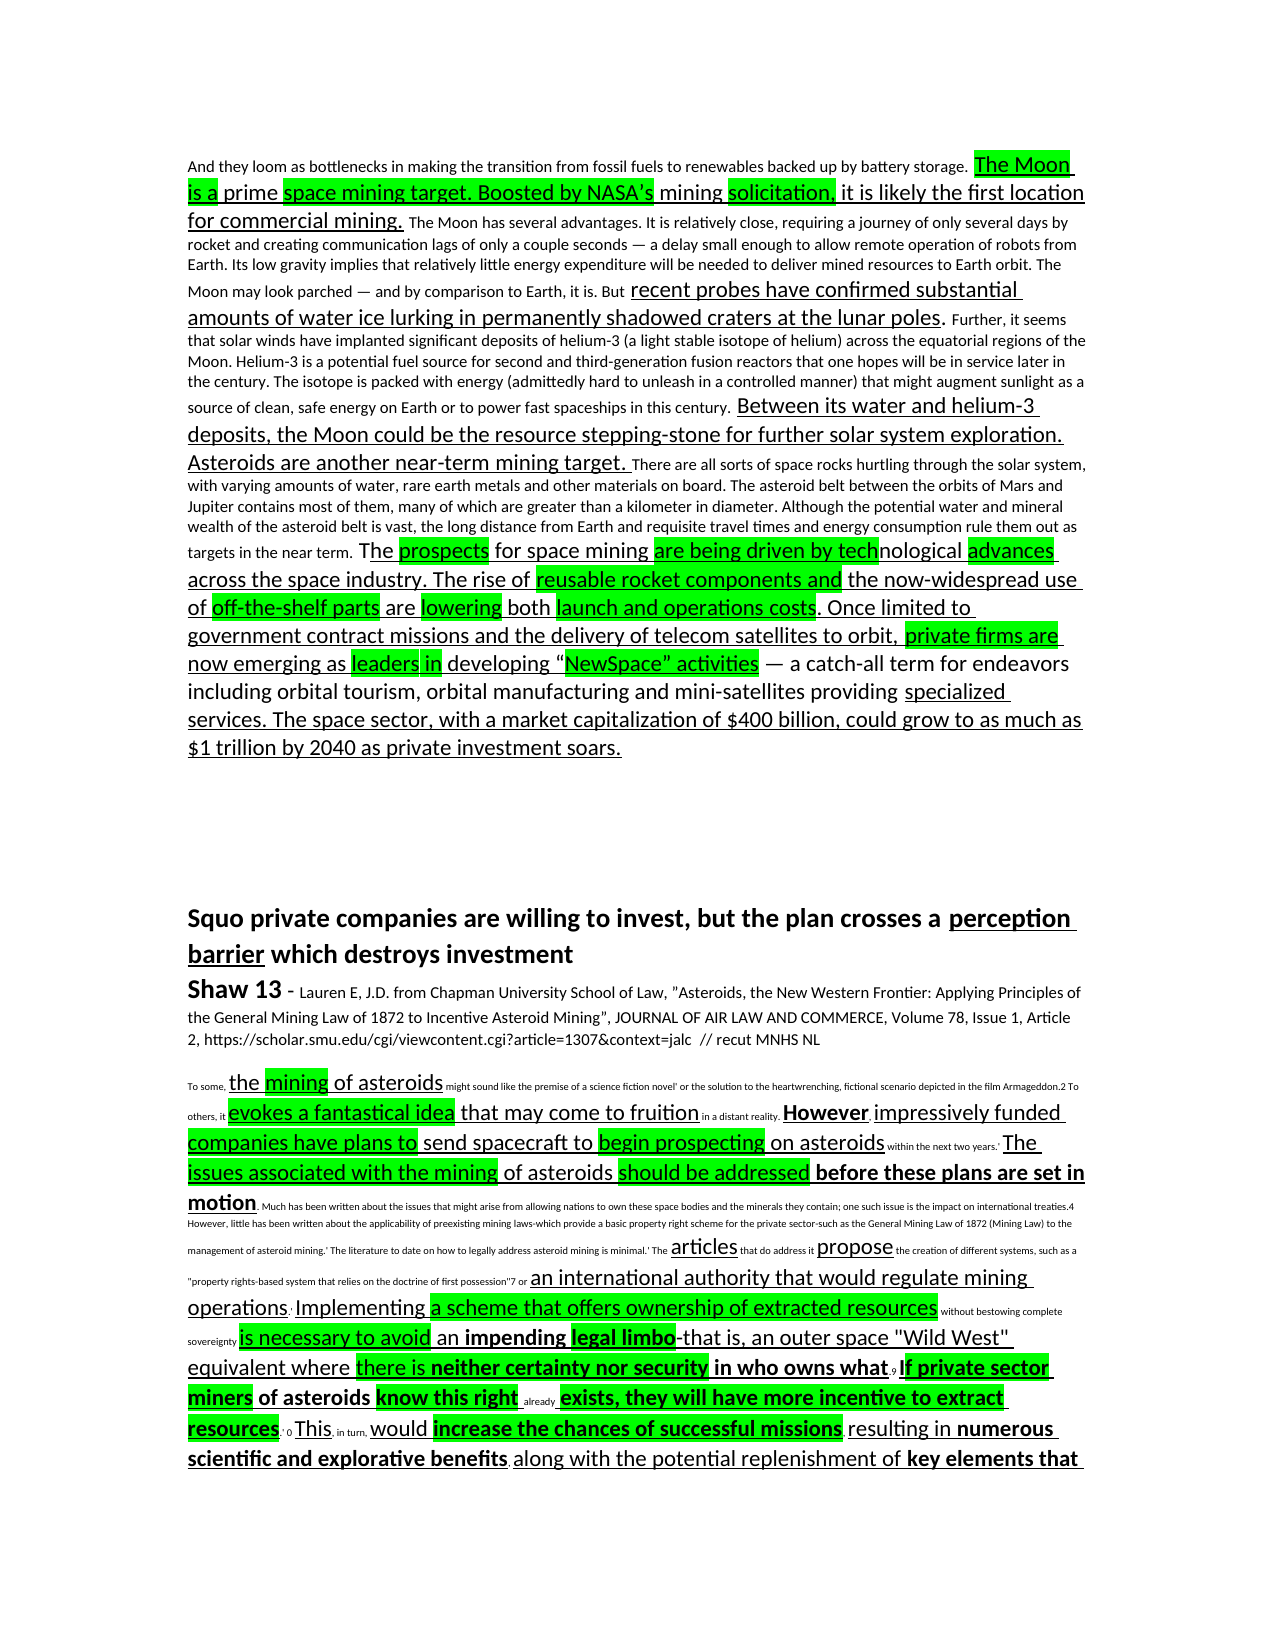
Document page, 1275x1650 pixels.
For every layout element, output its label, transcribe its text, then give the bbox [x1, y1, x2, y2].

subtitle Squo private companies are willing to invest, but the plan crosses a perception barrier which destroys investment [187, 901, 1087, 970]
text Shaw 13 - Lauren E, J.D. from Chapman University School of Law, ”Asteroids, the New Western Frontier: Applying Principles of the General Mining Law of 1872 to Incentive Asteroid Mining”, JOURNAL OF AIR LAW AND COMMERCE, Volume 78, Issue 1, Article 2, https://scholar.smu.edu/cgi/viewcontent.cgi?article=1307&context=jalc // recut MNHS NL [187, 973, 1087, 1049]
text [187, 150, 1087, 761]
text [187, 1068, 1087, 1472]
